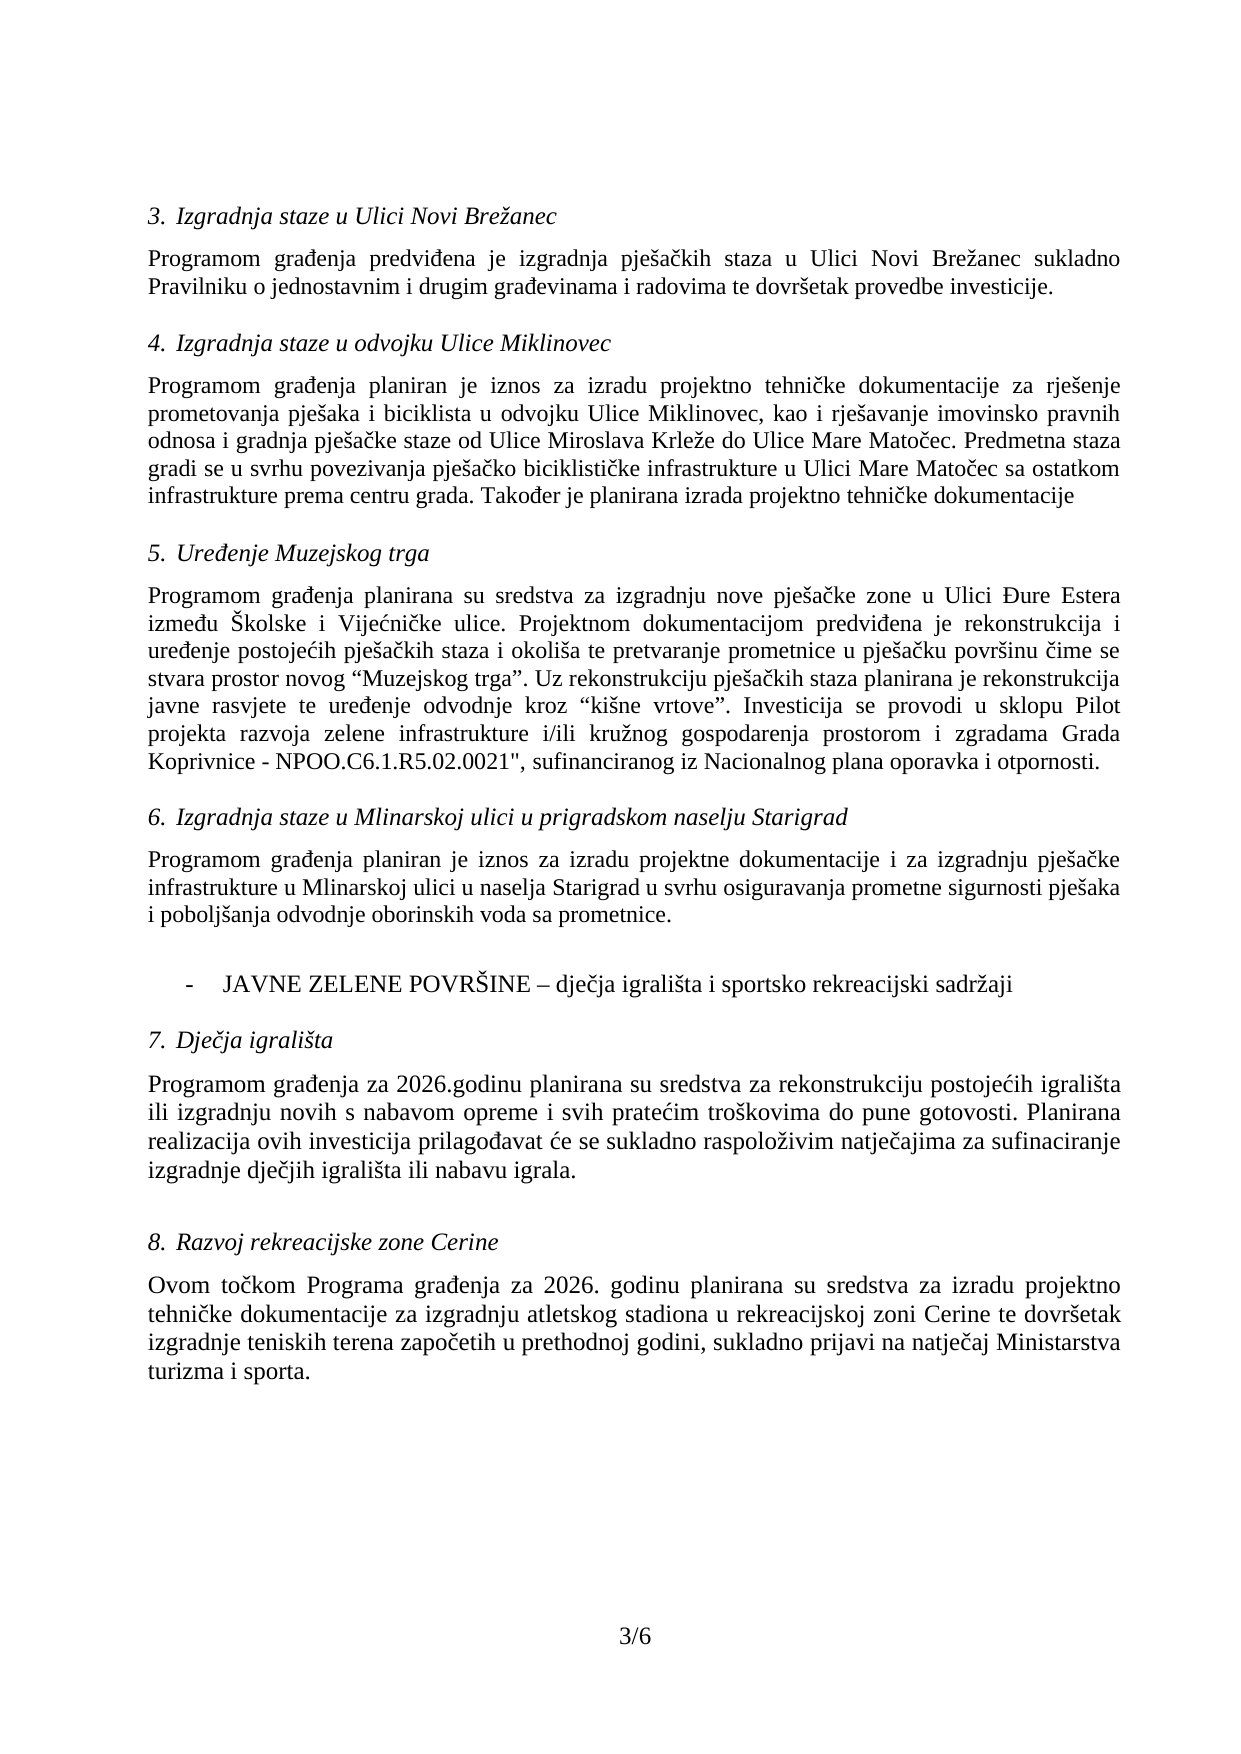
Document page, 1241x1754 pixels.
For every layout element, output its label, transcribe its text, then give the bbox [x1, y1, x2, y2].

list Razvoj rekreacijske zone Cerine [148, 1227, 1122, 1256]
list Uređenje Muzejskog trga [148, 538, 1122, 567]
text Ovom točkom Programa građenja za 2026. godinu planirana su sredstva za izradu projektno tehničke dokumentacije za izgradnju atletskog stadiona u rekreacijskoj zoni Cerine te dovršetak izgradnje teniskih terena započetih u prethodnoj godini, sukladno prijavi na natječaj Ministarstva turizma i sporta. [148, 1270, 1122, 1385]
list Izgradnja staze u Mlinarskoj ulici u prigradskom naselju Starigrad [148, 802, 1122, 831]
text Programom građenja za 2026.godinu planirana su sredstva za rekonstrukciju postojećih igrališta ili izgradnju novih s nabavom opreme i svih pratećim troškovima do pune gotovosti. Planirana realizacija ovih investicija prilagođavat će se sukladno raspoloživim natječajima za sufinaciranje izgradnje dječjih igrališta ili nabavu igrala. [148, 1069, 1122, 1184]
text Programom građenja predviđena je izgradnja pješačkih staza u Ulici Novi Brežanec sukladno Pravilniku o jednostavnim i drugim građevinama i radovima te dovršetak provedbe investicije. [148, 244, 1122, 299]
list JAVNE ZELENE POVRŠINE – dječja igrališta i sportsko rekreacijski sadržaji [185, 969, 1122, 998]
text Programom građenja planirana su sredstva za izgradnju nove pješačke zone u Ulici Đure Estera između Školske i Vijećničke ulice. Projektnom dokumentacijom predviđena je rekonstrukcija i uređenje postojećih pješačkih staza i okoliša te pretvaranje prometnice u pješačku površinu čime se stvara prostor novog “Muzejskog trga”. Uz rekonstrukciju pješačkih staza planirana je rekonstrukcija javne rasvjete te uređenje odvodnje kroz “kišne vrtove”. Investicija se provodi u sklopu Pilot projekta razvoja zelene infrastrukture i/ili kružnog gospodarenja prostorom i zgradama Grada Koprivnice - NPOO.C6.1.R5.02.0021", sufinanciranog iz Nacionalnog plana oporavka i otpornosti. [148, 581, 1122, 774]
list Dječja igrališta [148, 1026, 1122, 1054]
list Izgradnja staze u odvojku Ulice Miklinovec [148, 328, 1122, 357]
list Izgradnja staze u Ulici Novi Brežanec [148, 201, 1122, 230]
text Programom građenja planiran je iznos za izradu projektno tehničke dokumentacije za rješenje prometovanja pješaka i biciklista u odvojku Ulice Miklinovec, kao i rješavanje imovinsko pravnih odnosa i gradnja pješačke staze od Ulice Miroslava Krleže do Ulice Mare Matočec. Predmetna staza gradi se u svrhu povezivanja pješačko biciklističke infrastrukture u Ulici Mare Matočec sa ostatkom infrastrukture prema centru grada. Također je planirana izrada projektno tehničke dokumentacije [148, 371, 1122, 509]
text Programom građenja planiran je iznos za izradu projektne dokumentacije i za izgradnju pješačke infrastrukture u Mlinarskoj ulici u naselja Starigrad u svrhu osiguravanja prometne sigurnosti pješaka i poboljšanja odvodnje oborinskih voda sa prometnice. [148, 845, 1122, 928]
